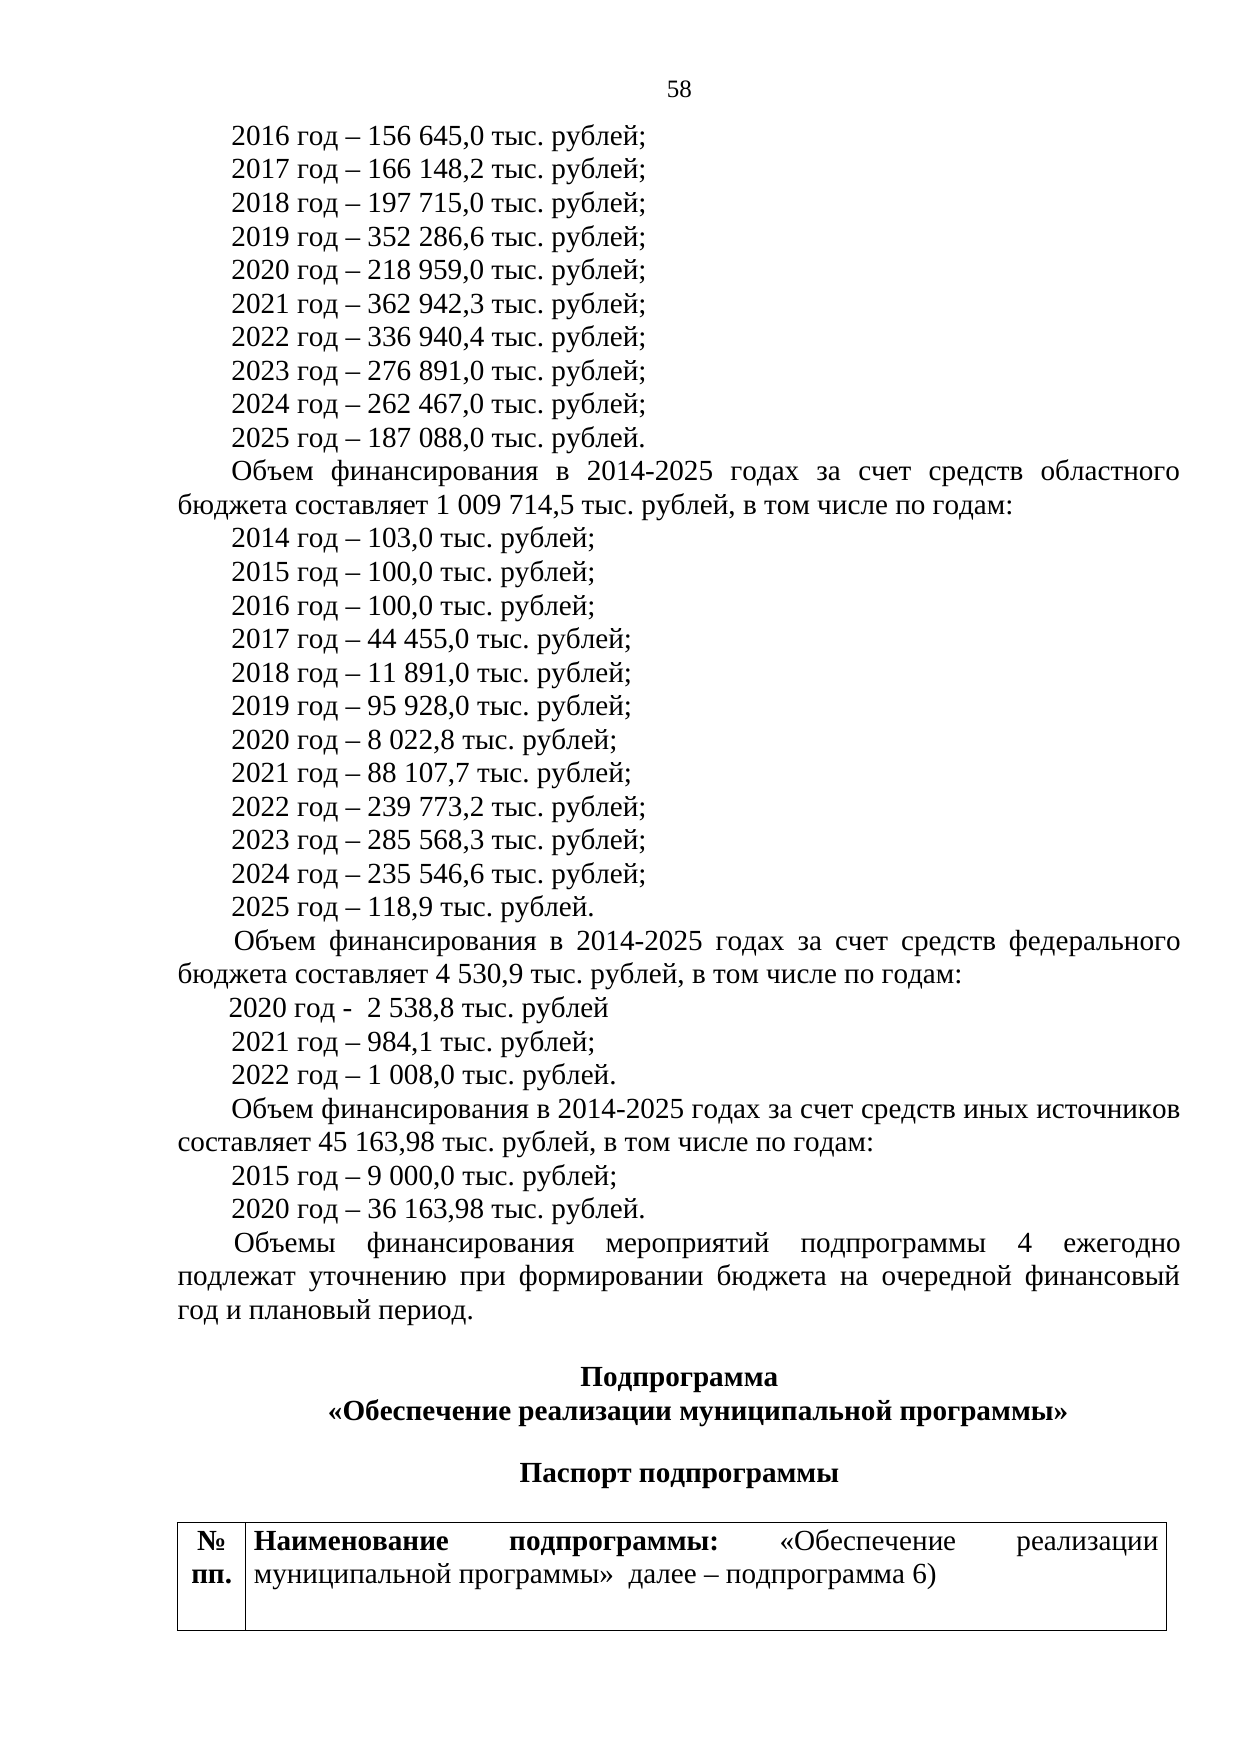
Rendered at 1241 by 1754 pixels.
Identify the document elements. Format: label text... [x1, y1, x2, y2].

text Паспорт подпрограммы [177, 1455, 1181, 1488]
text Объем финансирования в 2014-2025 годах за счет средств иных источников составляет 45 163,98 тыс. рублей, в том числе по годам: [177, 1091, 1181, 1158]
text 2019 год – 352 286,6 тыс. рублей; [231, 219, 1181, 252]
text Объемы финансирования мероприятий подпрограммы 4 ежегодно подлежат уточнению при формировании бюджета на очередной финансовый год и плановый период. [177, 1225, 1181, 1326]
text 2020 год – 36 163,98 тыс. рублей. [231, 1191, 1181, 1225]
text 2022 год – 336 940,4 тыс. рублей; [231, 319, 1181, 353]
text «Обеспечение реализации муниципальной программы» [215, 1393, 1181, 1426]
text 2015 год – 100,0 тыс. рублей; [231, 554, 1181, 588]
text 2023 год – 276 891,0 тыс. рублей; [231, 353, 1181, 386]
text Объем финансирования в 2014-2025 годах за счет средств федерального бюджета составляет 4 530,9 тыс. рублей, в том числе по годам: [177, 923, 1181, 990]
text Подпрограмма [177, 1359, 1181, 1393]
text 2021 год – 362 942,3 тыс. рублей; [231, 286, 1181, 319]
text 2017 год – 166 148,2 тыс. рублей; [231, 152, 1181, 185]
text 2020 год – 8 022,8 тыс. рублей; [231, 722, 1181, 755]
text 2021 год – 984,1 тыс. рублей; [231, 1024, 1181, 1057]
text 2020 год – 218 959,0 тыс. рублей; [231, 252, 1181, 286]
table_header № пп. [178, 1523, 245, 1630]
text 2019 год – 95 928,0 тыс. рублей; [231, 688, 1181, 722]
text Объем финансирования в 2014-2025 годах за счет средств областного бюджета составляет 1 009 714,5 тыс. рублей, в том числе по годам: [177, 453, 1181, 521]
text 2018 год – 11 891,0 тыс. рублей; [231, 655, 1181, 688]
text 2016 год – 156 645,0 тыс. рублей; [231, 118, 1181, 152]
text 2024 год – 262 467,0 тыс. рублей; [231, 386, 1181, 420]
text 2025 год – 118,9 тыс. рублей. [231, 889, 1181, 923]
text 2017 год – 44 455,0 тыс. рублей; [231, 621, 1181, 655]
text 2021 год – 88 107,7 тыс. рублей; [231, 755, 1181, 789]
text 2022 год – 1 008,0 тыс. рублей. [231, 1057, 1181, 1091]
text 2020 год - 2 538,8 тыс. рублей [177, 990, 1181, 1024]
text 2025 год – 187 088,0 тыс. рублей. [231, 420, 1181, 453]
text 2016 год – 100,0 тыс. рублей; [231, 588, 1181, 621]
text 2024 год – 235 546,6 тыс. рублей; [231, 856, 1181, 889]
text 2015 год – 9 000,0 тыс. рублей; [231, 1158, 1181, 1191]
text 2018 год – 197 715,0 тыс. рублей; [231, 185, 1181, 219]
table_header Наименование подпрограммы: «Обеспечение реализации муниципальной программы» далее – подпрограмма 6) [246, 1523, 1166, 1630]
text 2023 год – 285 568,3 тыс. рублей; [231, 822, 1181, 856]
text 2022 год – 239 773,2 тыс. рублей; [231, 789, 1181, 822]
text 2014 год – 103,0 тыс. рублей; [231, 521, 1181, 554]
